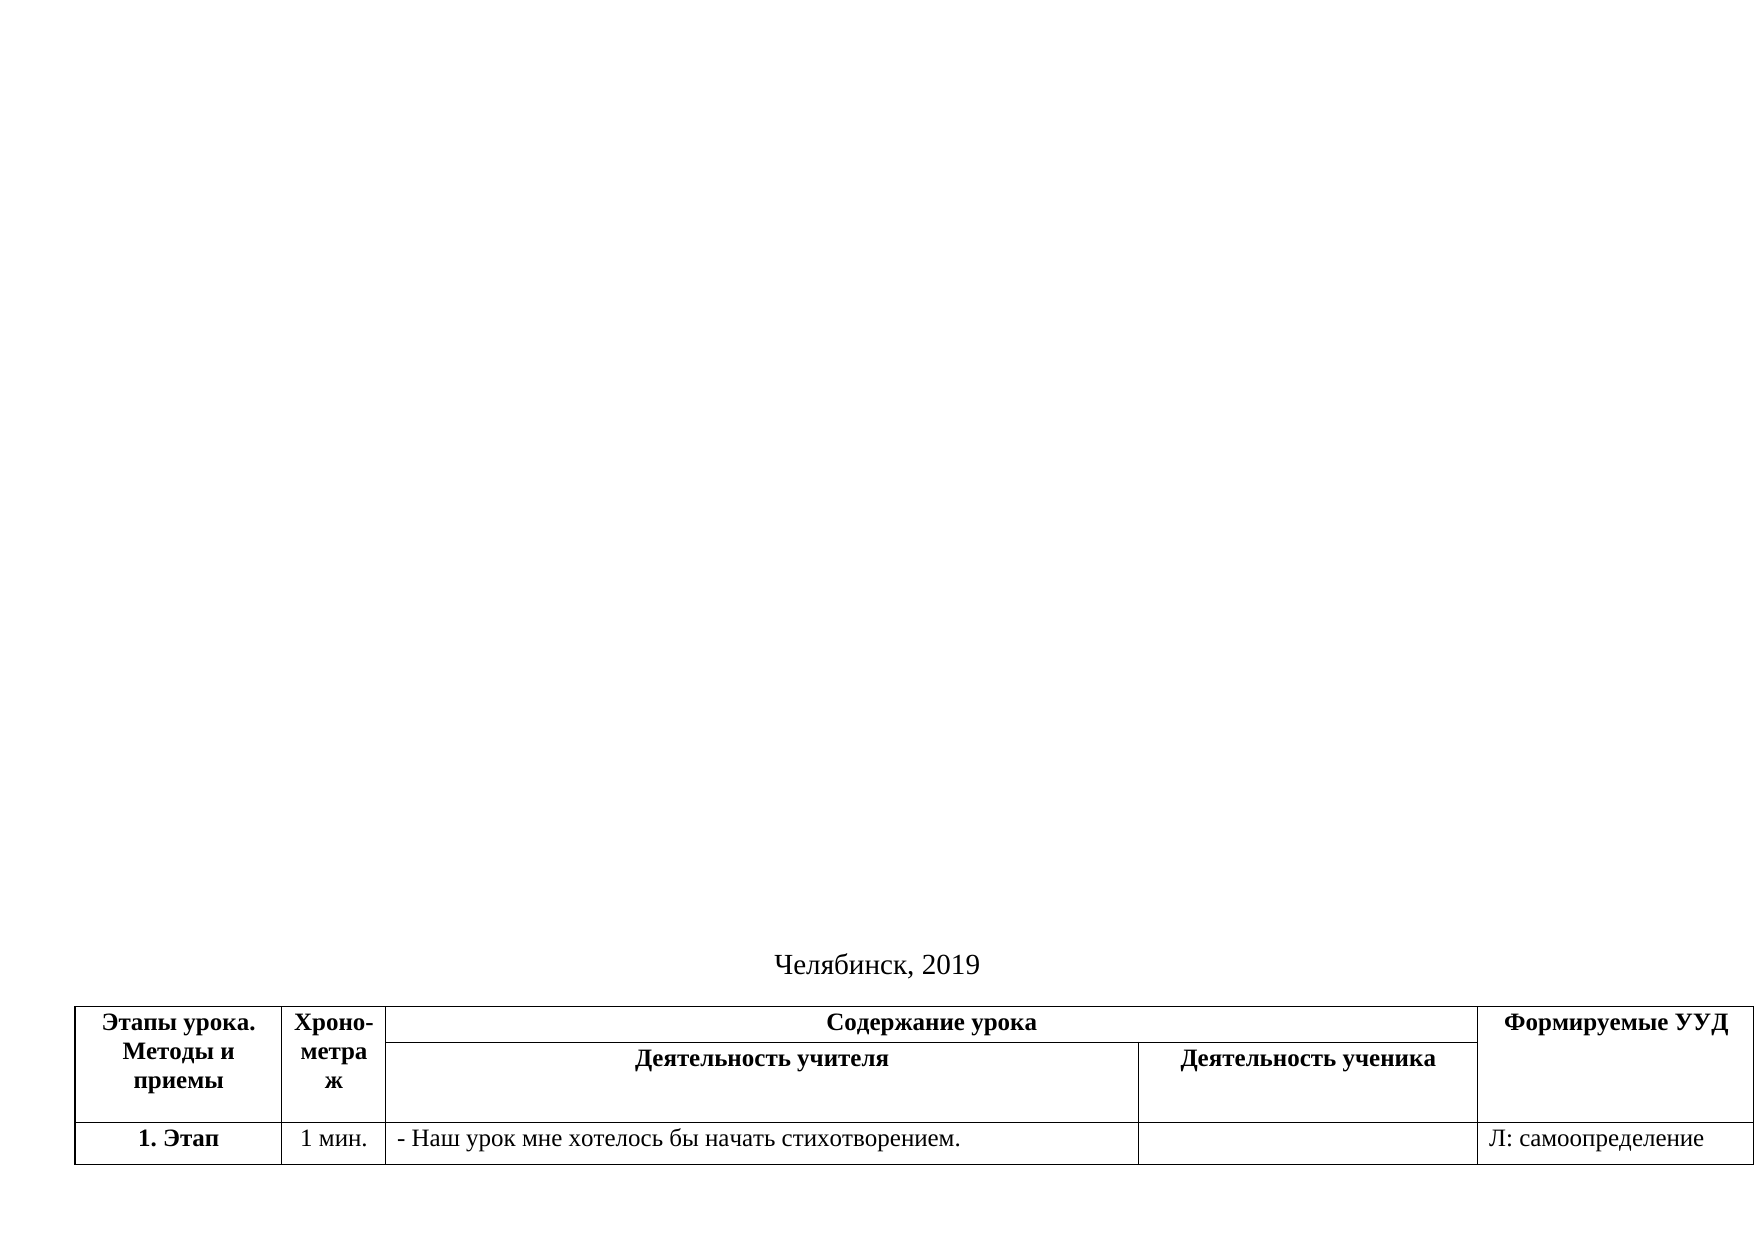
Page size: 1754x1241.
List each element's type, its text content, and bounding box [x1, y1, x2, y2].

table_header Формируемые УУД [1478, 1007, 1753, 1122]
table_header Этапы урока. Методы и приемы [76, 1007, 281, 1122]
table_cell [1139, 1123, 1477, 1164]
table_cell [386, 1123, 1138, 1164]
table_cell Деятельность учителя [386, 1043, 1138, 1122]
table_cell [76, 1123, 281, 1164]
text Челябинск, 2019 [75, 947, 1679, 980]
table_header Хроно-метраж [282, 1007, 385, 1122]
table_cell Л: самоопределение [1478, 1123, 1753, 1164]
table_cell Деятельность ученика [1139, 1043, 1477, 1122]
table_header Содержание урока [386, 1007, 1477, 1042]
table_cell 1 мин. [282, 1123, 385, 1164]
